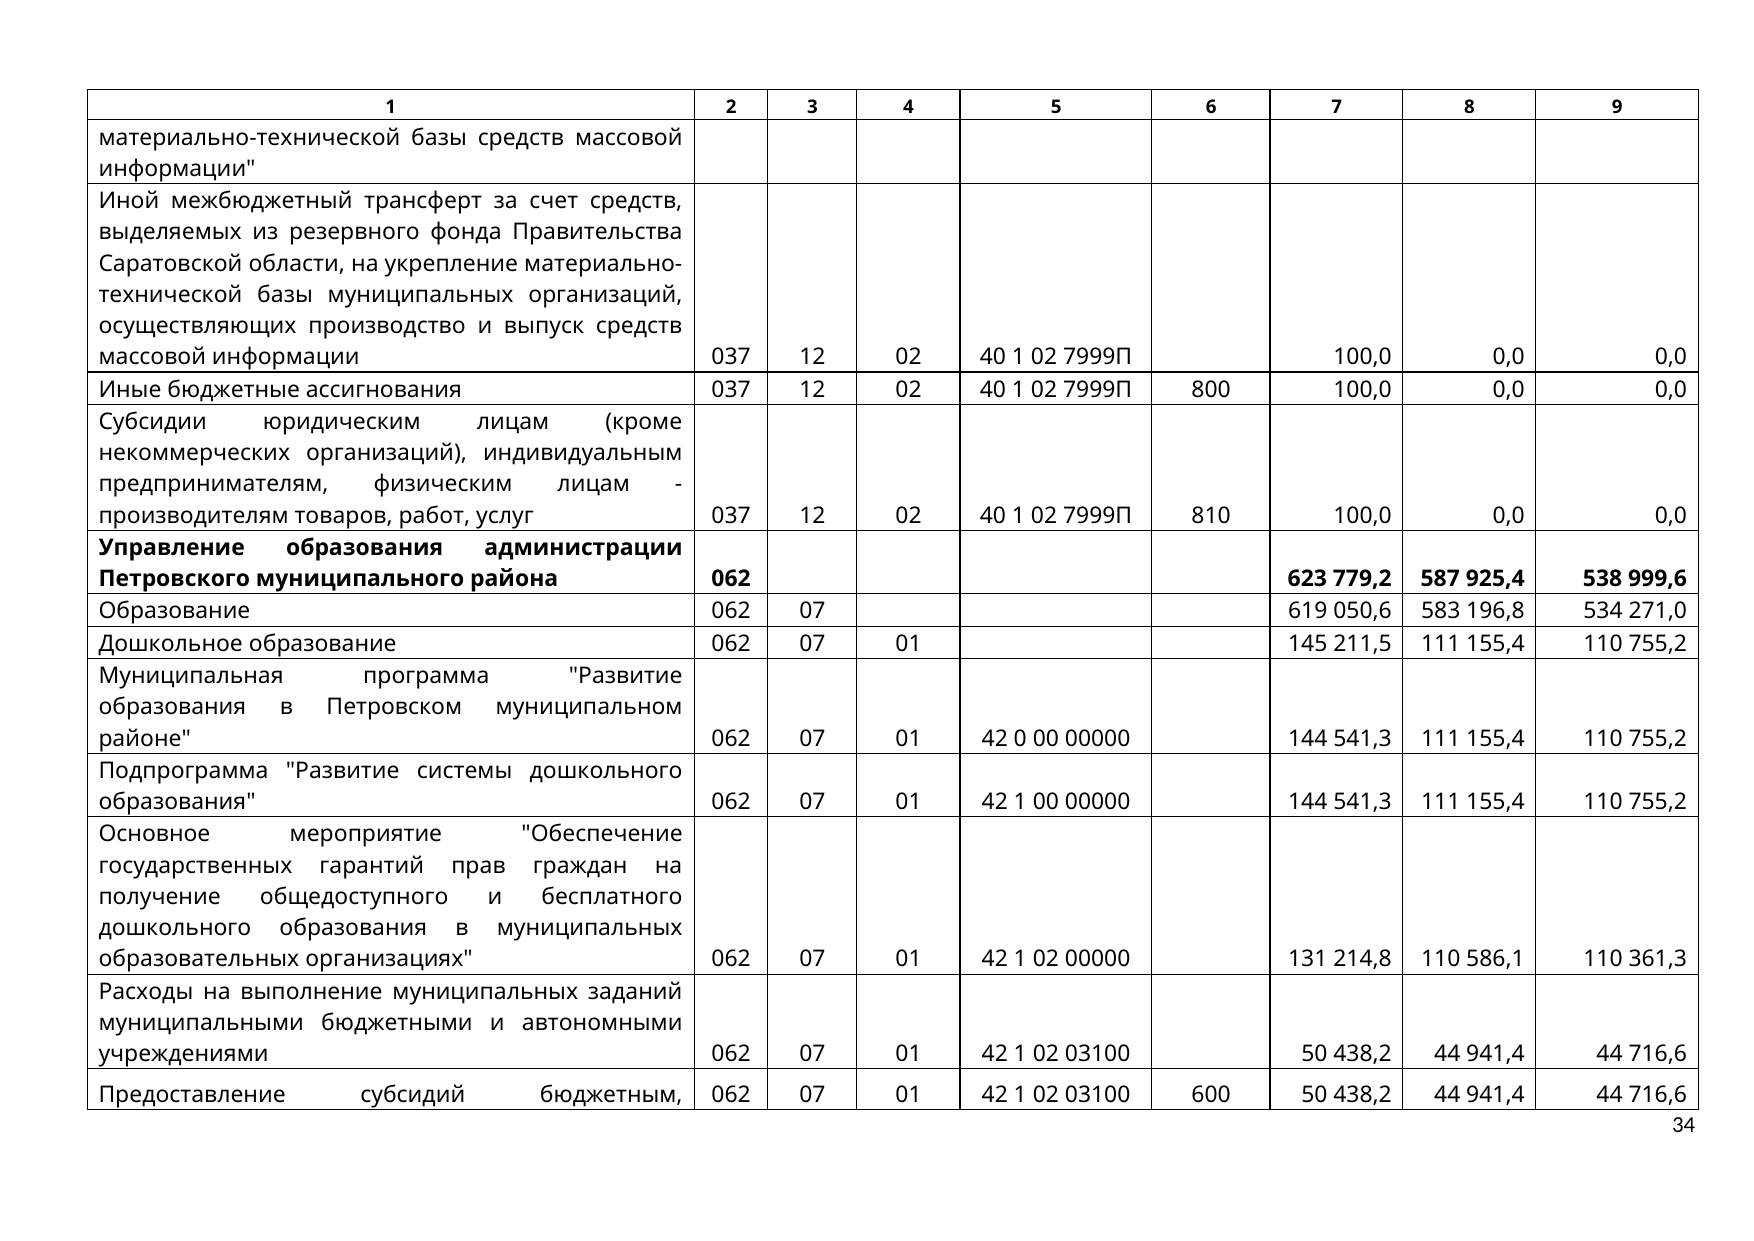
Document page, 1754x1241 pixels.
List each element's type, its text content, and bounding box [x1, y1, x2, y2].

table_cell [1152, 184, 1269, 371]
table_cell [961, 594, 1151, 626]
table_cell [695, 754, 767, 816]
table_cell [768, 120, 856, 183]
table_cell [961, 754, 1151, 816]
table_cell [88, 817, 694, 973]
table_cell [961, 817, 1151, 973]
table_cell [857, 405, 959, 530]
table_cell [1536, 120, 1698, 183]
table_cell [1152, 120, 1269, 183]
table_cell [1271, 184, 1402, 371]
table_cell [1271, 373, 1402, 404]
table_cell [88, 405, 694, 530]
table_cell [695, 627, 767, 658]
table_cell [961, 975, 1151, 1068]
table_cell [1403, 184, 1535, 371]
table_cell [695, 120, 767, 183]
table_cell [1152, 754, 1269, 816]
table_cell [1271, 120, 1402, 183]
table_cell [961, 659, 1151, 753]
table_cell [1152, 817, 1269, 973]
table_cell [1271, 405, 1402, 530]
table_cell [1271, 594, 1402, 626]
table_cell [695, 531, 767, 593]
table_header 1 [88, 90, 694, 119]
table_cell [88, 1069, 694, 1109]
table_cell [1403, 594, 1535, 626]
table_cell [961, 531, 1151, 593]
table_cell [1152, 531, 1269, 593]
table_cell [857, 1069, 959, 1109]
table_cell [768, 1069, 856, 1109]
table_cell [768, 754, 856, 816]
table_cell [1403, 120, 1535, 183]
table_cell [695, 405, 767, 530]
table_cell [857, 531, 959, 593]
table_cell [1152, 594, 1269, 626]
table_header 2 [695, 90, 767, 119]
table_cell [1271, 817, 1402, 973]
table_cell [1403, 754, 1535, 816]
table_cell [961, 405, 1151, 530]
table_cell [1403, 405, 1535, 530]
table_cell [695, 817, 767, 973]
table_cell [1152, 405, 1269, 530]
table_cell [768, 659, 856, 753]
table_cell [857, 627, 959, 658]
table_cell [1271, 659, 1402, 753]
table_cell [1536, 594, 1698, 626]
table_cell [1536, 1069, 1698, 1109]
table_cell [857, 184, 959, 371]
table_header 7 [1271, 90, 1402, 119]
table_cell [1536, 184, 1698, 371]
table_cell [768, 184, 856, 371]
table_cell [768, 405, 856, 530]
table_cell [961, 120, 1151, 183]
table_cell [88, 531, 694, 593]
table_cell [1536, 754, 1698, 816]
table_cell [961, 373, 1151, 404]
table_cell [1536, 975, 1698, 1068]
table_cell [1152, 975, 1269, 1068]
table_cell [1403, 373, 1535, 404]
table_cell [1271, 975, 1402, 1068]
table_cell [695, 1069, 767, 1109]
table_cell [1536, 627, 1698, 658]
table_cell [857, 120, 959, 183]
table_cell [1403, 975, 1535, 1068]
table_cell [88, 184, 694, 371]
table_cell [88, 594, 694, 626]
table_header 8 [1403, 90, 1535, 119]
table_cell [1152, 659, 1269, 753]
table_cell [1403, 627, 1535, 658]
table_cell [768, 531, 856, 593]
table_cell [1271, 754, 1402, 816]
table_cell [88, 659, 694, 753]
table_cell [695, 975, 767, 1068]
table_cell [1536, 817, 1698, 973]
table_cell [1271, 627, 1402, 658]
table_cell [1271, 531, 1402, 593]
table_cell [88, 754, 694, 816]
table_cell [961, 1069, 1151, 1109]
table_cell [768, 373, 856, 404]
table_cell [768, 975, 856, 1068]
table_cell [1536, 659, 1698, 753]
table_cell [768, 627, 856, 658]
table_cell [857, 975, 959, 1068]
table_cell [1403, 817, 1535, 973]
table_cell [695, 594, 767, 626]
table_header 5 [961, 90, 1151, 119]
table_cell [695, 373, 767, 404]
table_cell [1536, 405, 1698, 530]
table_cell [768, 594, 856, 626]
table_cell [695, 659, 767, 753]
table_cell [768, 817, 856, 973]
table_header 3 [768, 90, 856, 119]
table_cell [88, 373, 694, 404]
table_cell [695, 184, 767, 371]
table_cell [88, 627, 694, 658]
table_header 9 [1536, 90, 1698, 119]
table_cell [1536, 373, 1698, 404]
table_header 6 [1152, 90, 1269, 119]
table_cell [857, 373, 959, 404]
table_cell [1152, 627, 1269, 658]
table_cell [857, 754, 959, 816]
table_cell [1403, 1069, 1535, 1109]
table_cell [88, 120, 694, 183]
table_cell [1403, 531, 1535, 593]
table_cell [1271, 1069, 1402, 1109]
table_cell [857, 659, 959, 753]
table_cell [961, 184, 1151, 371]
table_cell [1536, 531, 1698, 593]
table_header 4 [857, 90, 959, 119]
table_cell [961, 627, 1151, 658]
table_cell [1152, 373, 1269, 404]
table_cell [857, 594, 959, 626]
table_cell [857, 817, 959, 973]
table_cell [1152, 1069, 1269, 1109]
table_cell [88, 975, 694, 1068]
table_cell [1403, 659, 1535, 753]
